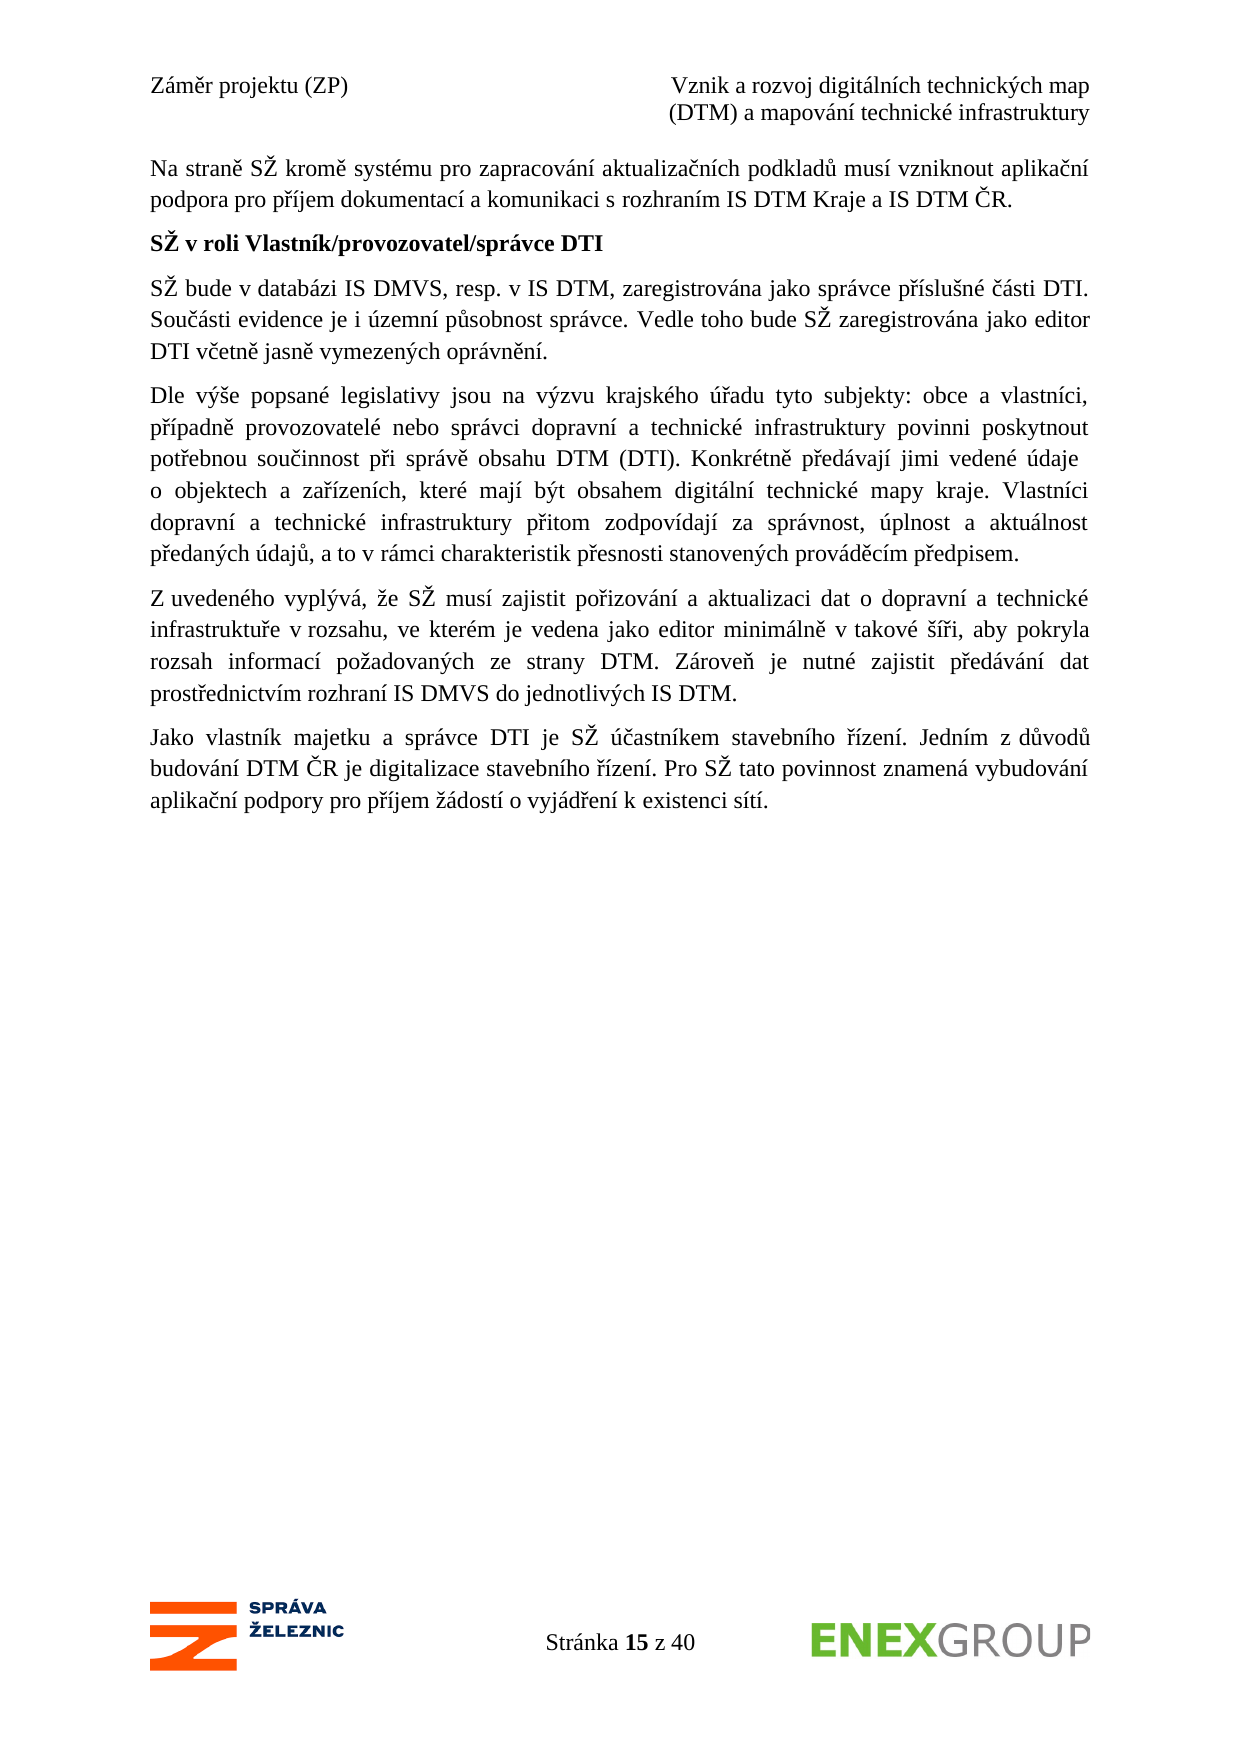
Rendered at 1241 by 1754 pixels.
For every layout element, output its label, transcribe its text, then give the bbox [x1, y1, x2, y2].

picture [811, 1623, 1091, 1659]
text Z uvedeného vyplývá, že SŽ musí zajistit pořizování a aktualizaci dat o dopravní a technické infrastruktuře v rozsahu, ve kterém je vedena jako editor minimálně v takové šíři, aby pokryla rozsah informací požadovaných ze strany DTM. Zároveň je nutné zajistit předávání dat prostřednictvím rozhraní IS DMVS do jednotlivých IS DTM. [150, 584, 1090, 706]
text Na straně SŽ kromě systému pro zapracování aktualizačních podkladů musí vzniknout aplikační podpora pro příjem dokumentací a komunikaci s rozhraním IS DTM Kraje a IS DTM ČR. [150, 154, 1090, 213]
text SŽ v roli Vlastník/provozovatel/správce DTI [150, 229, 1090, 257]
picture [150, 1598, 344, 1671]
text Dle výše popsané legislativy jsou na výzvu krajského úřadu tyto subjekty: obce a vlastníci, případně provozovatelé nebo správci dopravní a technické infrastruktury povinni poskytnout potřebnou součinnost při správě obsahu DTM (DTI). Konkrétně předávají jimi vedené údaje o objektech a zařízeních, které mají být obsahem digitální technické mapy kraje. Vlastníci dopravní a technické infrastruktury přitom zodpovídají za správnost, úplnost a aktuálnost předaných údajů, a to v rámci charakteristik přesnosti stanovených prováděcím předpisem. [150, 381, 1090, 567]
text SŽ bude v databázi IS DMVS, resp. v IS DTM, zaregistrována jako správce příslušné části DTI. Součásti evidence je i územní působnost správce. Vedle toho bude SŽ zaregistrována jako editor DTI včetně jasně vymezených oprávnění. [150, 274, 1090, 364]
text Jako vlastník majetku a správce DTI je SŽ účastníkem stavebního řízení. Jedním z důvodů budování DTM ČR je digitalizace stavebního řízení. Pro SŽ tato povinnost znamená vybudování aplikační podpory pro příjem žádostí o vyjádření k existenci sítí. [150, 723, 1090, 814]
